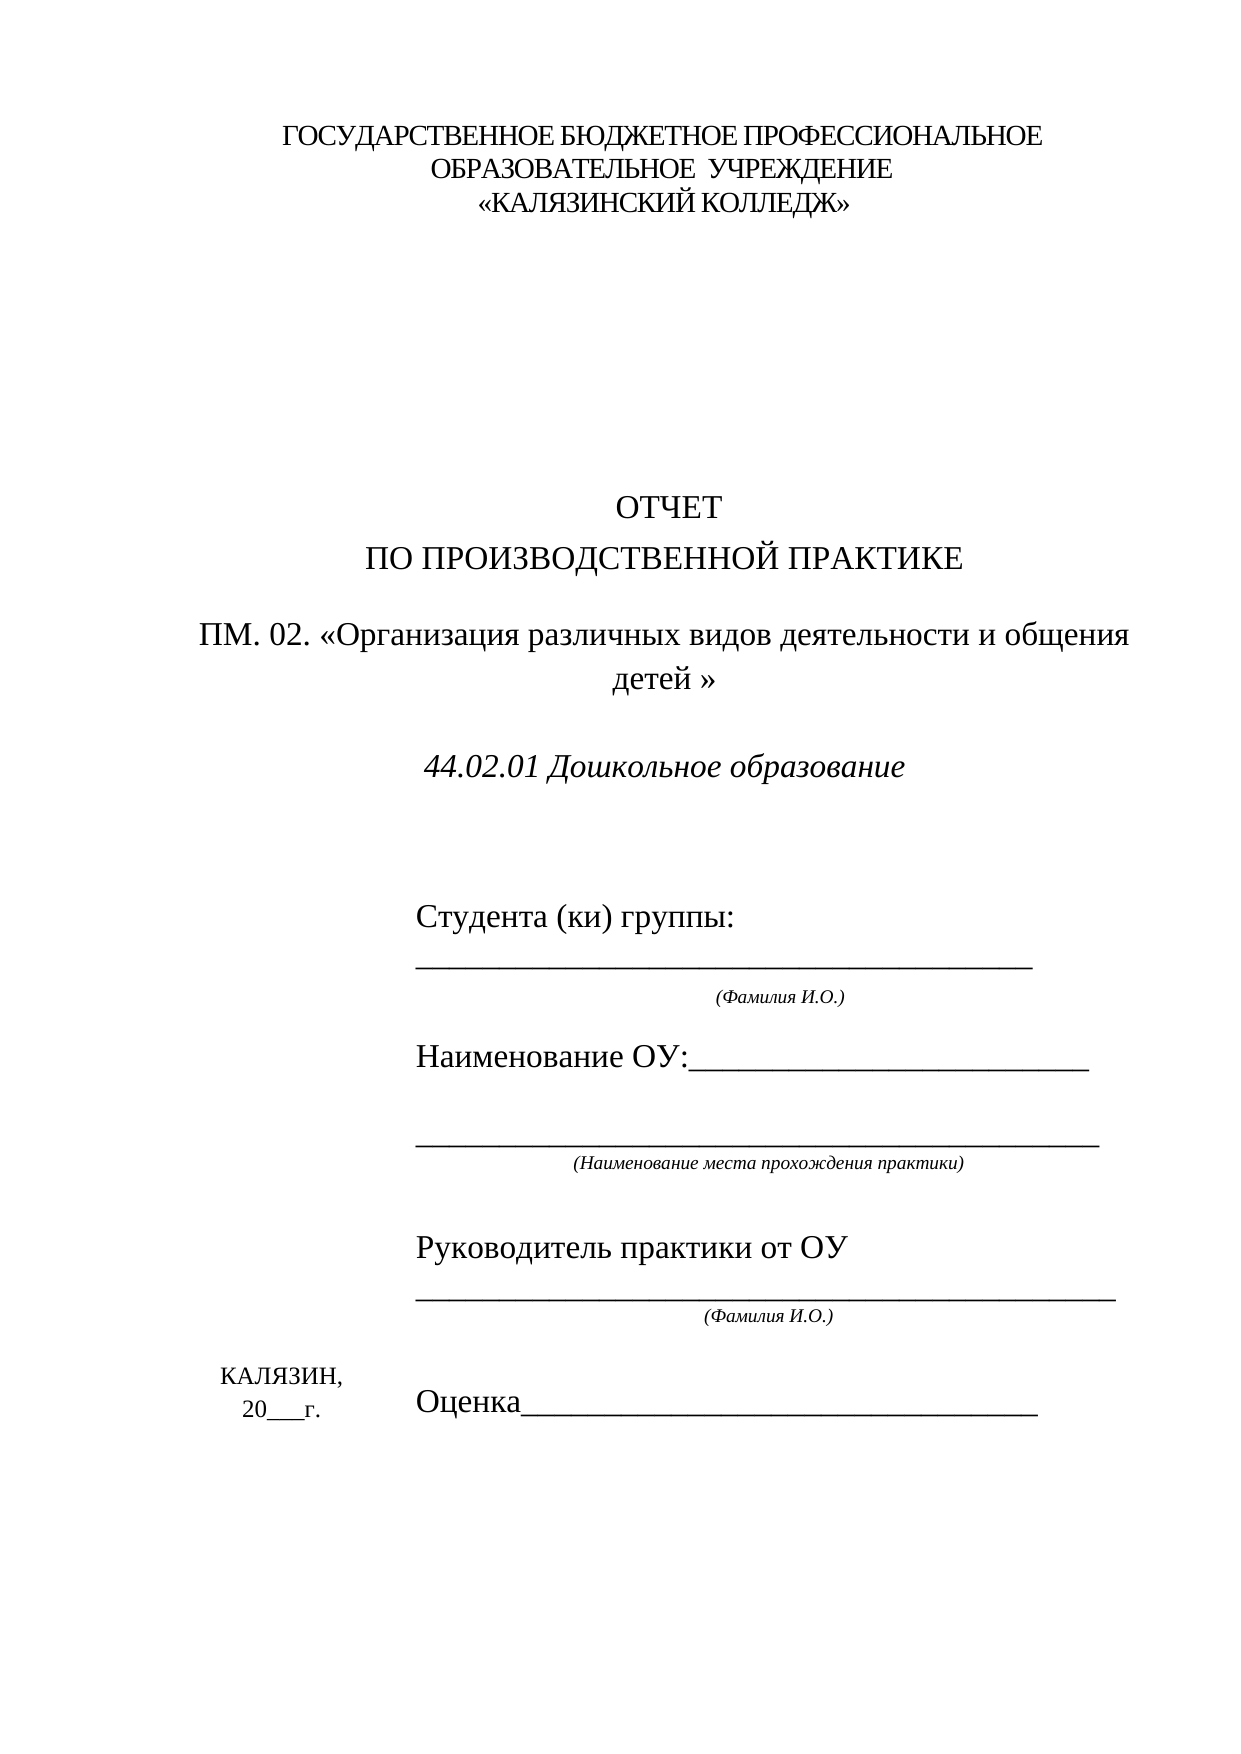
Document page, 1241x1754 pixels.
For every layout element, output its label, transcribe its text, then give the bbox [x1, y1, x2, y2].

table_header Студента (ки) группы: _____________________________________ (Фамилия И.О.) [404, 794, 1133, 1036]
table_cell Оценка_______________________________ [404, 1381, 1133, 1419]
table_cell Руководитель практики от ОУ __________________________________________ (Фамилия И.О.) [404, 1189, 1133, 1381]
text «КАЛЯЗИНСКИЙ КОЛЛЕДЖ» [152, 185, 1152, 219]
text 44.02.01 Дошкольное образование [177, 747, 1152, 785]
table_cell Наименование ОУ:________________________ _________________________________________ (Наименование места прохождения практики) [404, 1036, 1133, 1189]
text ПО ПРОИЗВОДСТВЕННОЙ ПРАКТИКЕ [177, 538, 1152, 576]
text ГОСУДАРСТВЕННОЕ БЮДЖЕТНОЕ ПРОФЕССИОНАЛЬНОЕ ОБРАЗОВАТЕЛЬНОЕ УЧРЕЖДЕНИЕ [177, 118, 1148, 185]
text ПМ. 02. «Организация различных видов деятельности и общения детей » [177, 614, 1152, 697]
text КАЛЯЗИН, 20___г. [177, 1361, 1152, 1423]
text ОТЧЕТ [177, 487, 1160, 525]
